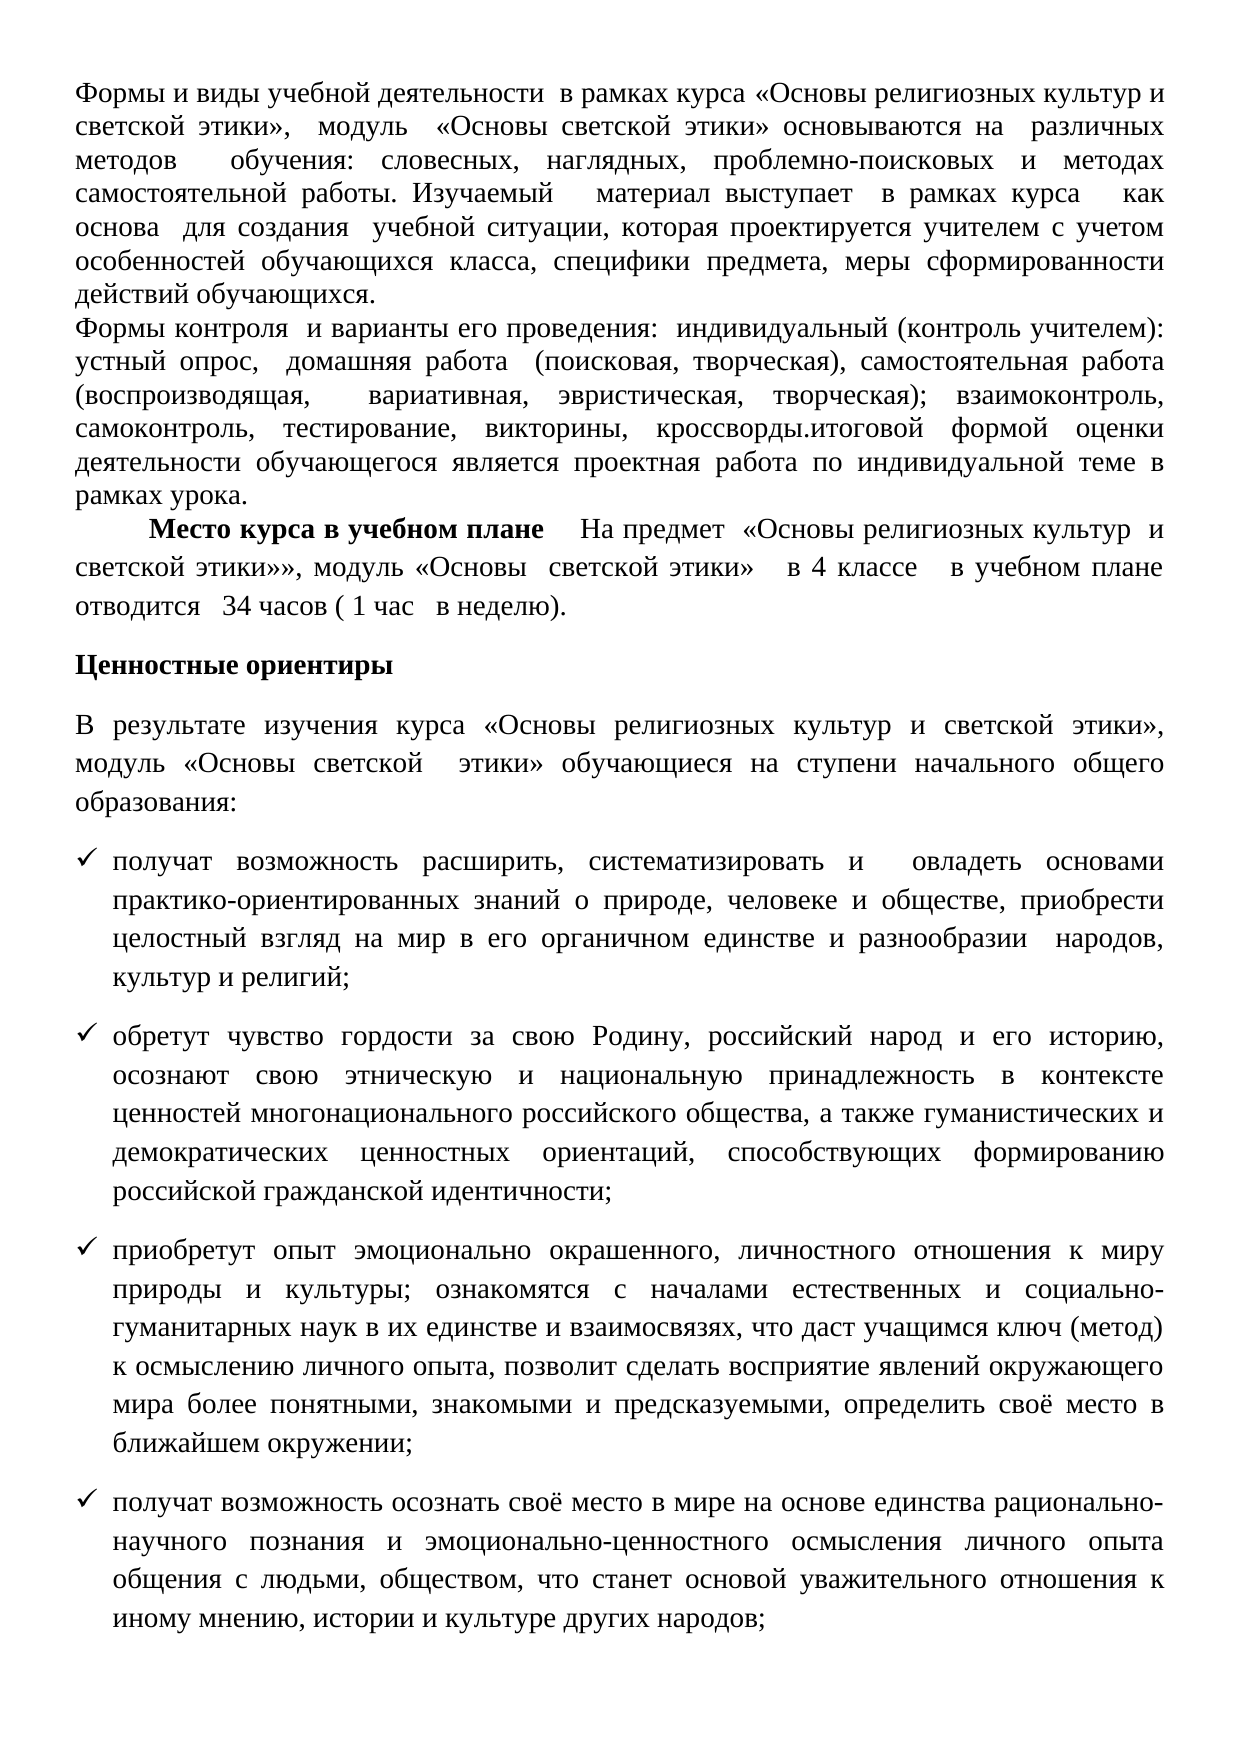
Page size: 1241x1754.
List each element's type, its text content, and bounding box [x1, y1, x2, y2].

list обретут чувство гордости за свою Родину, российский народ и его историю, осознают свою этническую и национальную принадлежность в контексте ценностей многонационального российского общества, а также гуманистических и демократических ценностных ориентаций, способствующих формированию российской гражданской идентичности; [75, 1018, 1165, 1206]
list получат возможность расширить, систематизировать и овладеть основами практико-ориентированных знаний о природе, человеке и обществе, приобрести целостный взгляд на мир в его органичном единстве и разнообразии народов, культур и религий; [75, 843, 1165, 993]
text Формы и виды учебной деятельности в рамках курса «Основы религиозных культур и светской этики», модуль «Основы светской этики» основываются на различных методов обучения: словесных, наглядных, проблемно-поисковых и методах самостоятельной работы. Изучаемый материал выступает в рамках курса как основа для создания учебной ситуации, которая проектируется учителем с учетом особенностей обучающихся класса, специфики предмета, меры сформированности действий обучающихся. [75, 75, 1165, 310]
list приобретут опыт эмоционально окрашенного, личностного отношения к миру природы и культуры; ознакомятся с началами естественных и социально-гуманитарных наук в их единстве и взаимосвязях, что даст учащимся ключ (метод) к осмыслению личного опыта, позволит сделать восприятие явлений окружающего мира более понятными, знакомыми и предсказуемыми, определить своё место в ближайшем окружении; [75, 1232, 1165, 1458]
list получат возможность осознать своё место в мире на основе единства рационально-научного познания и эмоционально-ценностного осмысления личного опыта общения с людьми, обществом, что станет основой уважительного отношения к иному мнению, истории и культуре других народов; [75, 1484, 1165, 1633]
text Место курса в учебном плане На предмет «Основы религиозных культур и светской этики»», модуль «Основы светской этики» в 4 классе в учебном плане отводится 34 часов ( 1 час в неделю). [75, 511, 1165, 622]
text В результате изучения курса «Основы религиозных культур и светской этики», модуль «Основы светской этики» обучающиеся на ступени начального общего образования: [75, 707, 1165, 817]
text Формы контроля и варианты его проведения: индивидуальный (контроль учителем): устный опрос, домашняя работа (поисковая, творческая), самостоятельная работа (воспроизводящая, вариативная, эвристическая, творческая); взаимоконтроль, самоконтроль, тестирование, викторины, кроссворды.итоговой формой оценки деятельности обучающегося является проектная работа по индивидуальной теме в рамках урока. [75, 310, 1165, 511]
text Ценностные ориентиры [75, 647, 1165, 681]
